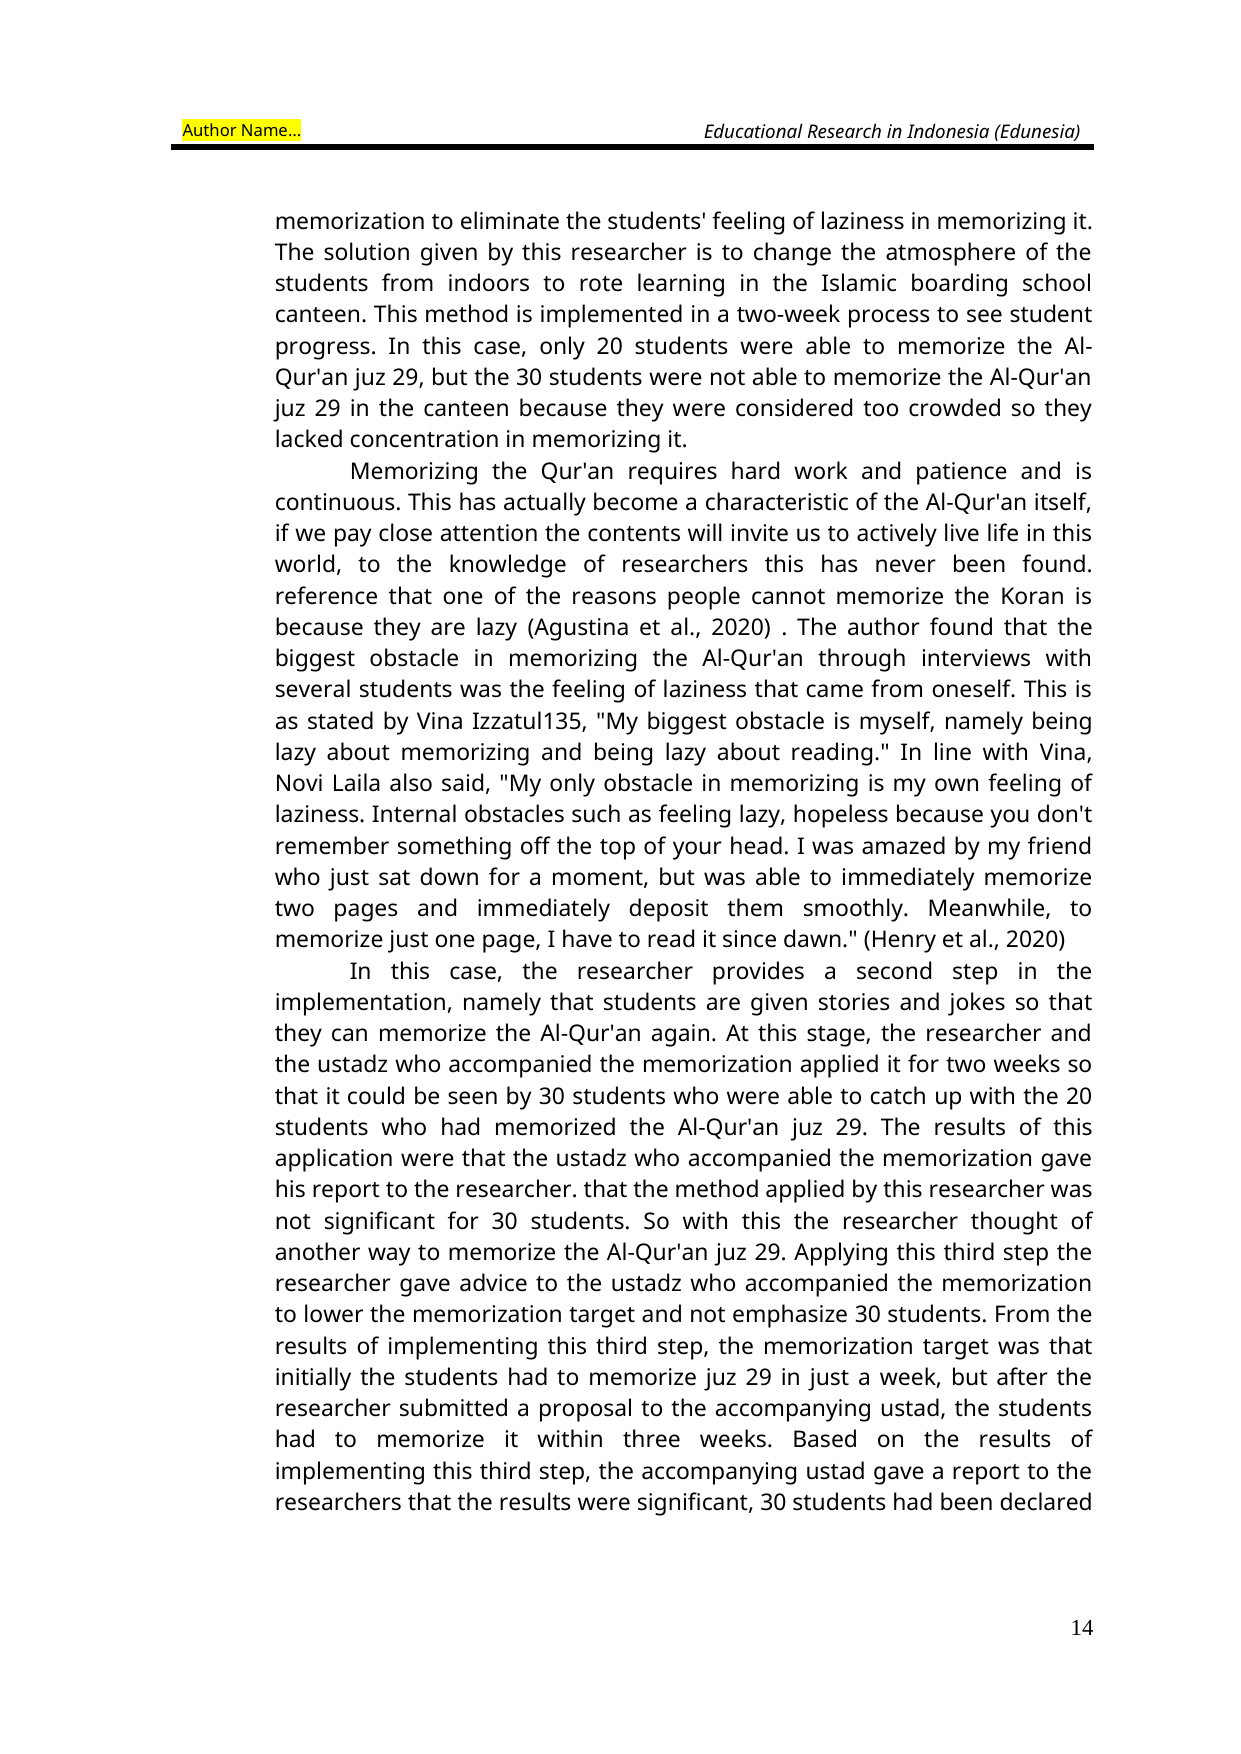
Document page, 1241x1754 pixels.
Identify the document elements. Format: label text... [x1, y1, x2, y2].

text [274, 954, 1093, 1517]
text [274, 204, 1093, 454]
text Memorizing the Qur'an requires hard work and patience and is continuous. This has actually become a characteristic of the Al-Qur'an itself, if we pay close attention the contents will invite us to actively live life in this world, to the knowledge of researchers this has never been found. reference that one of the reasons people cannot memorize the Koran is because they are lazy (Agustina et al., 2020) . The author found that the biggest obstacle in memorizing the Al-Qur'an through interviews with several students was the feeling of laziness that came from oneself. This is as stated by Vina Izzatul135, "My biggest obstacle is myself, namely being lazy about memorizing and being lazy about reading." In line with Vina, Novi Laila also said, "My only obstacle in memorizing is my own feeling of laziness. Internal obstacles such as feeling lazy, hopeless because you don't remember something off the top of your head. I was amazed by my friend who just sat down for a moment, but was able to immediately memorize two pages and immediately deposit them smoothly. Meanwhile, to memorize just one page, I have to read it since dawn." (Henry et al., 2020) [274, 454, 1093, 954]
